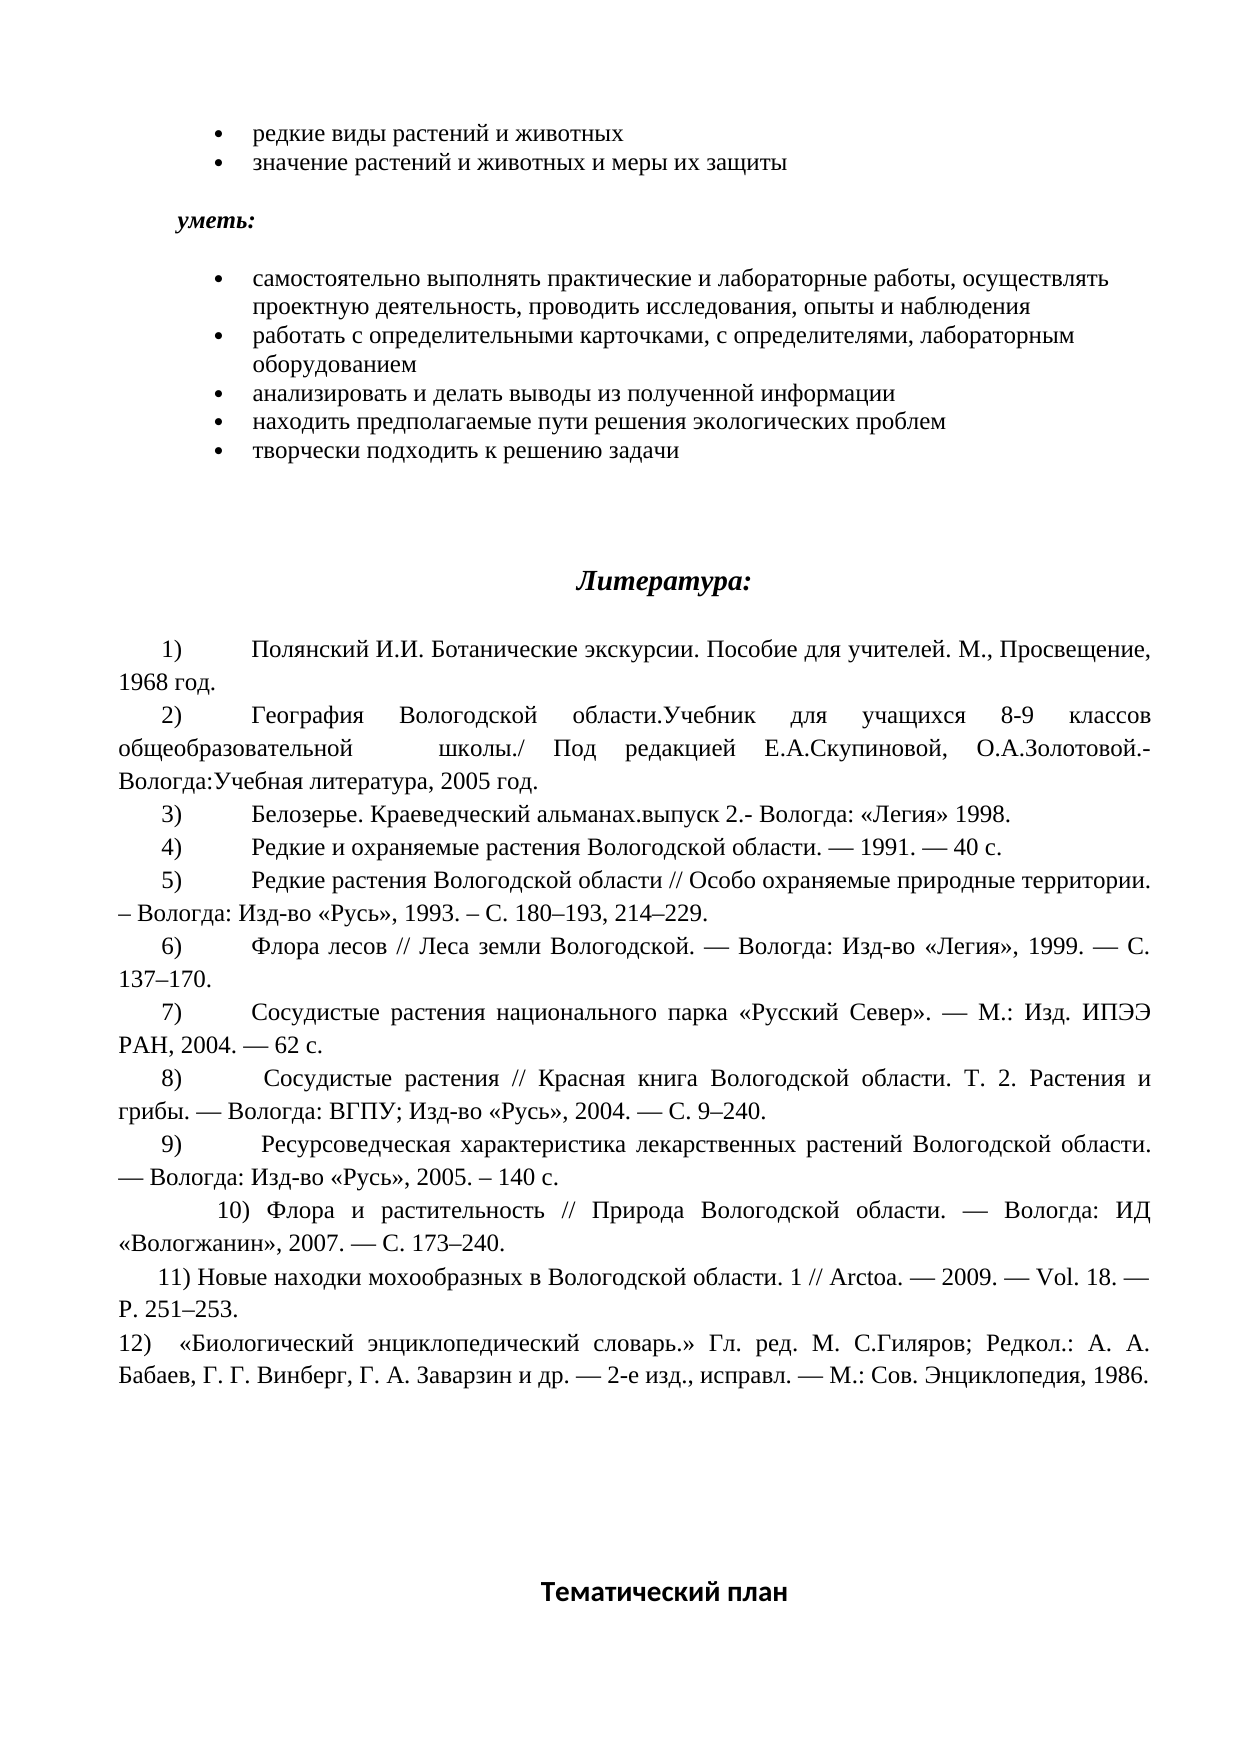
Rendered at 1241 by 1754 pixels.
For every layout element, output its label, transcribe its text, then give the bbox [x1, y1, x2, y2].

text Литература: [177, 563, 1152, 597]
list 11) Новые находки мохообразных в Вологодской области. 1 // Arctoa. — 2009. — Vol. 18. — P. 251–253. [118, 1262, 1152, 1323]
list анализировать и делать выводы из полученной информации [215, 378, 1152, 406]
list 10) Флора и растительность // Природа Вологодской области. — Вологда: ИД «Вологжанин», 2007. — С. 173–240. [118, 1196, 1152, 1257]
list Редкие растения Вологодской области // Особо охраняемые природные территории. – Вологда: Изд-во «Русь», 1993. – С. 180–193, 214–229. [118, 865, 1152, 927]
text Тематический план [177, 1573, 1152, 1609]
list География Вологодской области.Учебник для учащихся 8-9 классов общеобразовательной школы./ Под редакцией Е.А.Скупиновой, О.А.Золотовой.-Вологда:Учебная литература, 2005 год. [118, 700, 1152, 795]
list значение растений и животных и меры их защиты [215, 147, 1152, 176]
list Ресурсоведческая характеристика лекарственных растений Вологодской области. — Вологда: Изд-во «Русь», 2005. – 140 с. [118, 1129, 1152, 1191]
list находить предполагаемые пути решения экологических проблем [215, 406, 1152, 435]
list редкие виды растений и животных [215, 118, 1152, 147]
list 12) «Биологический энциклопедический словарь.» Гл. ред. М. С.Гиляров; Редкол.: А. А. Бабаев, Г. Г. Винберг, Г. А. Заварзин и др. — 2-е изд., исправл. — М.: Сов. Энциклопедия, 1986. [118, 1328, 1152, 1389]
list Флора лесов // Леса земли Вологодской. — Вологда: Изд-во «Легия», 1999. — С. 137–170. [118, 931, 1152, 993]
list Редкие и охраняемые растения Вологодской области. — 1991. — 40 с. [118, 832, 1152, 861]
list Полянский И.И. Ботанические экскурсии. Пособие для учителей. М., Просвещение, 1968 год. [118, 634, 1152, 696]
list работать с определительными карточками, с определителями, лабораторным оборудованием [215, 320, 1152, 378]
list Белозерье. Краеведческий альманах.выпуск 2.- Вологда: «Легия» 1998. [118, 799, 1152, 828]
text уметь: [177, 205, 1152, 233]
list творчески подходить к решению задачи [215, 435, 1152, 464]
list Сосудистые растения национального парка «Русский Север». — М.: Изд. ИПЭЭ РАН, 2004. — 62 с. [118, 997, 1152, 1059]
list Сосудистые растения // Красная книга Вологодской области. Т. 2. Растения и грибы. — Вологда: ВГПУ; Изд-во «Русь», 2004. — С. 9–240. [118, 1063, 1152, 1125]
list самостоятельно выполнять практические и лабораторные работы, осуществлять проектную деятельность, проводить исследования, опыты и наблюдения [215, 263, 1152, 320]
